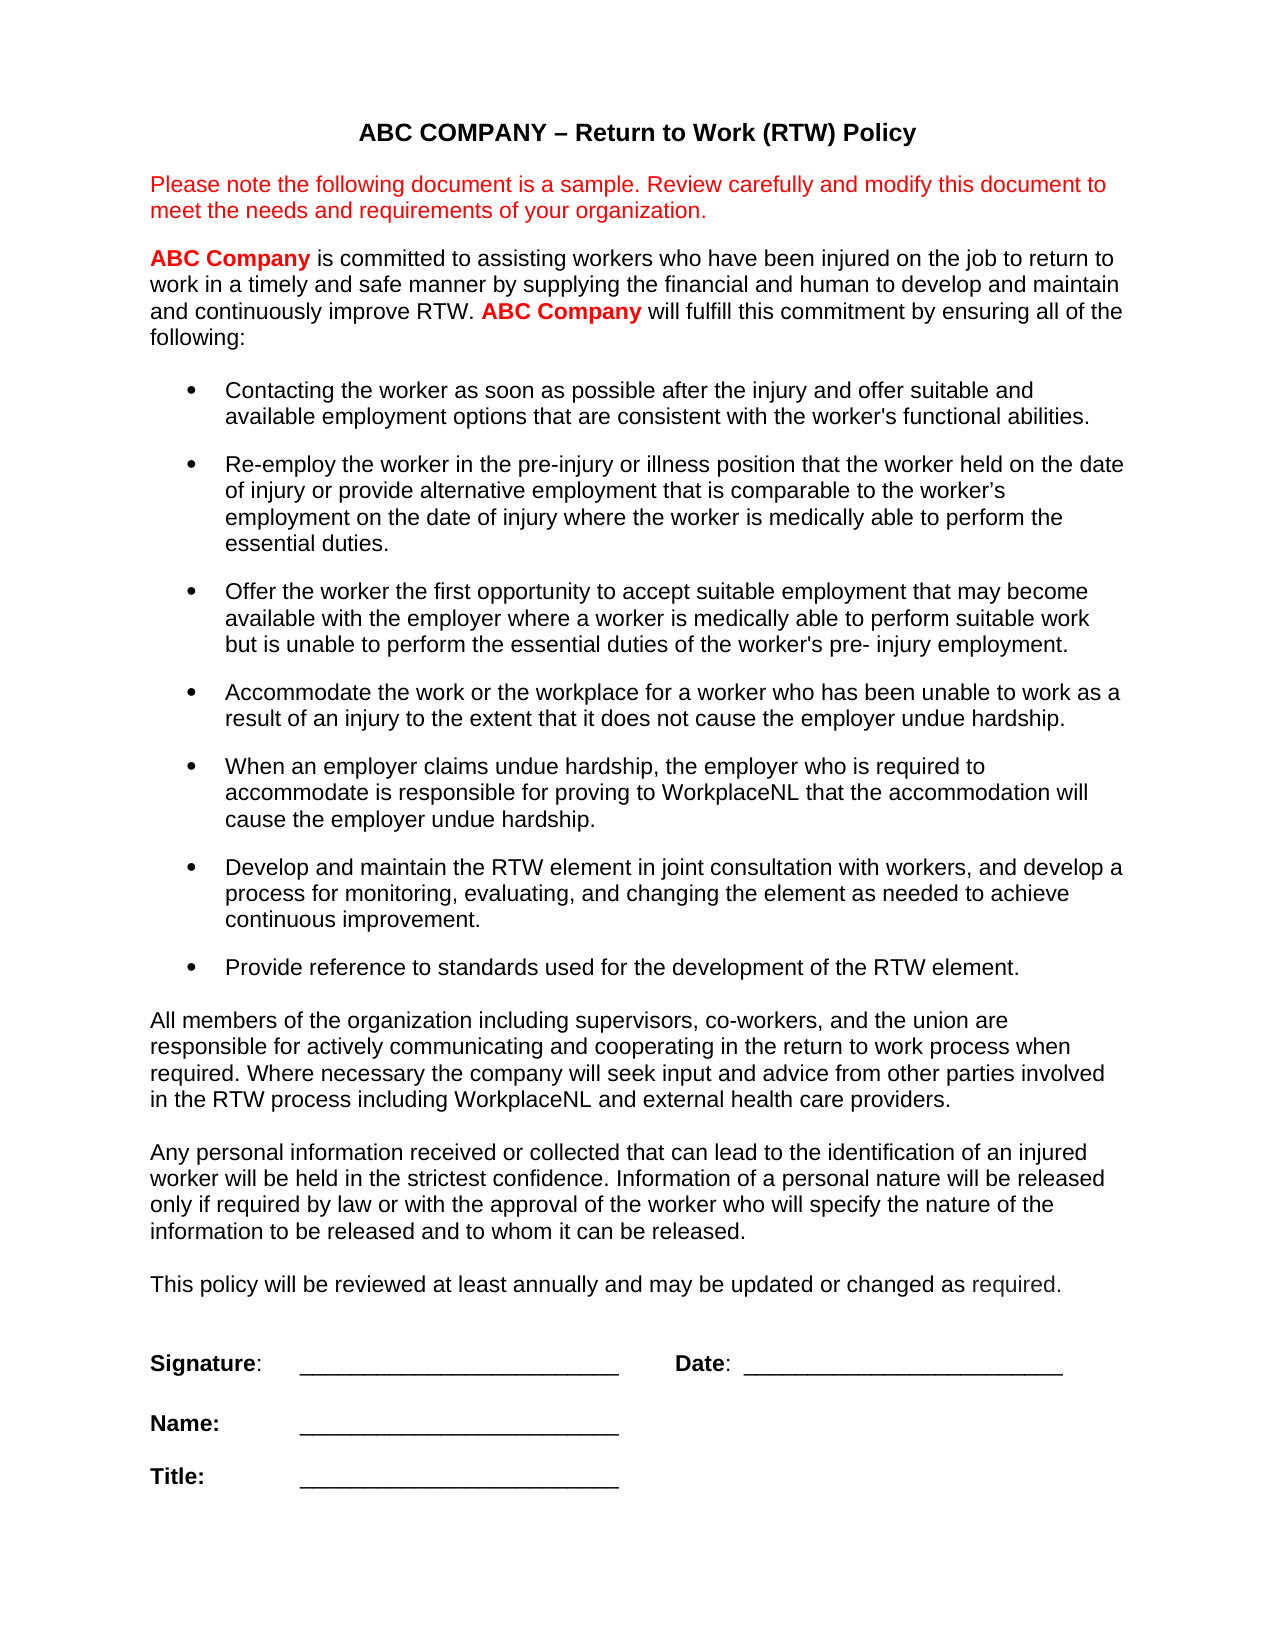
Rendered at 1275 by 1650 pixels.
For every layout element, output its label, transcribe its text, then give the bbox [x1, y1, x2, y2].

text All members of the organization including supervisors, co-workers, and the union are responsible for actively communicating and cooperating in the return to work process when required. Where necessary the company will seek input and advice from other parties involved in the RTW process including WorkplaceNL and external health care providers. [150, 1007, 1125, 1112]
list Accommodate the work or the workplace for a worker who has been unable to work as a result of an injury to the extent that it does not cause the employer undue hardship. [187, 679, 1125, 731]
list Contacting the worker as soon as possible after the injury and offer suitable and available employment options that are consistent with the worker's functional abilities. [187, 377, 1125, 429]
text Please note the following document is a sample. Review carefully and modify this document to meet the needs and requirements of your organization. [150, 171, 1125, 223]
text Name: _________________________ [150, 1410, 1125, 1436]
list Develop and maintain the RTW element in joint consultation with workers, and develop a process for monitoring, evaluating, and changing the element as needed to achieve continuous improvement. [187, 854, 1125, 933]
text Any personal information received or collected that can lead to the identification of an injured worker will be held in the strictest confidence. Information of a personal nature will be released only if required by law or with the approval of the worker who will specify the nature of the information to be released and to whom it can be released. [150, 1139, 1125, 1244]
text ABC COMPANY – Return to Work (RTW) Policy [150, 118, 1125, 147]
list Re-employ the worker in the pre-injury or illness position that the worker held on the date of injury or provide alternative employment that is comparable to the worker’s employment on the date of injury where the worker is medically able to perform the essential duties. [187, 451, 1125, 557]
list When an employer claims undue hardship, the employer who is required to accommodate is responsible for proving to WorkplaceNL that the accommodation will cause the employer undue hardship. [187, 753, 1125, 832]
text Signature: _________________________ Date: _________________________ [150, 1349, 1125, 1410]
text Title: _________________________ [150, 1463, 1125, 1489]
text This policy will be reviewed at least annually and may be updated or changed as required. [150, 1271, 1125, 1297]
text ABC Company is committed to assisting workers who have been injured on the job to return to work in a timely and safe manner by supplying the financial and human to develop and maintain and continuously improve RTW. ABC Company will fulfill this commitment by ensuring all of the following: [150, 245, 1125, 351]
list Provide reference to standards used for the development of the RTW element. [187, 954, 1125, 981]
list Offer the worker the first opportunity to accept suitable employment that may become available with the employer where a worker is medically able to perform suitable work but is unable to perform the essential duties of the worker's pre- injury employment. [187, 578, 1125, 657]
